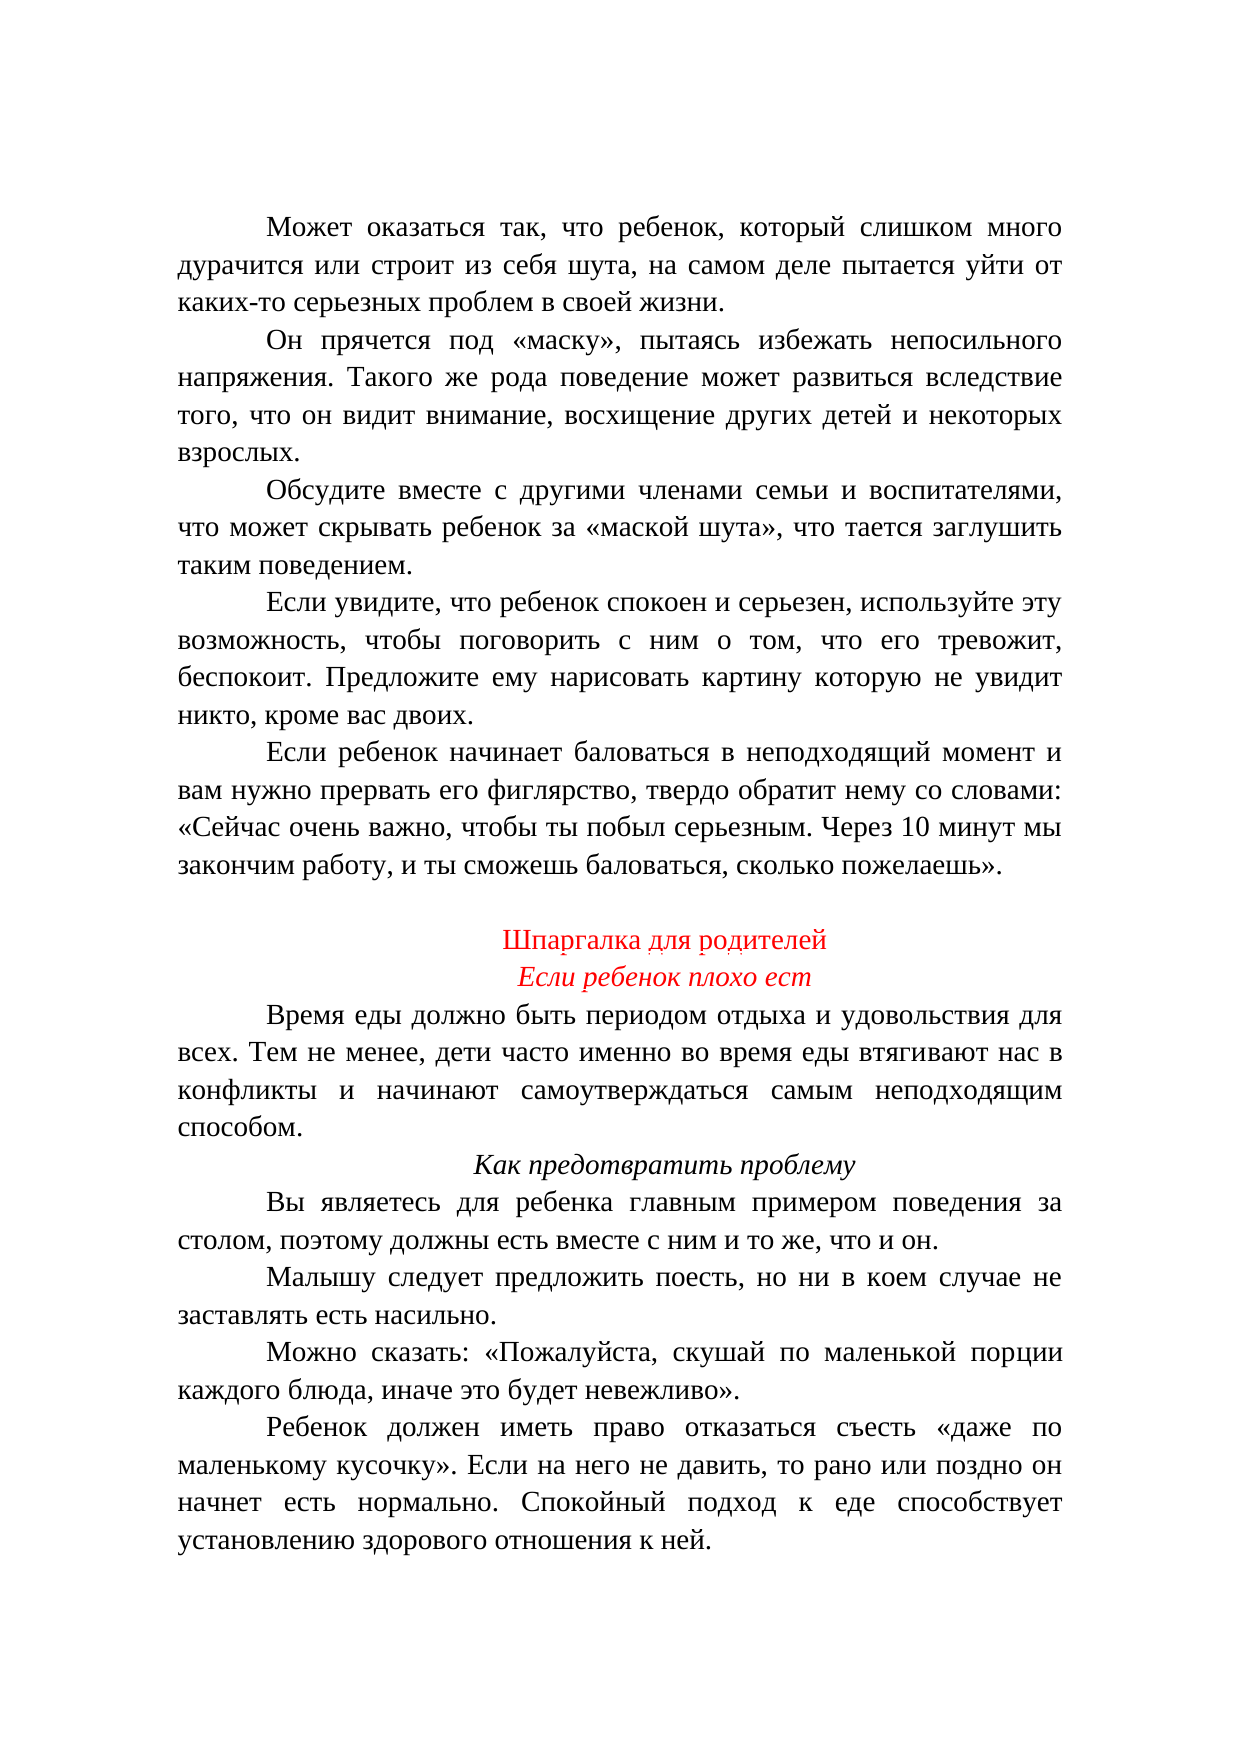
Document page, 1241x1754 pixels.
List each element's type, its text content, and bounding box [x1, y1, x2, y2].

text Вы являетесь для ребенка главным примером поведения за столом, поэтому должны есть вместе с ним и то же, что и он. [177, 1182, 1063, 1257]
text Он прячется под «маску», пытаясь избежать непосильного напряжения. Такого же рода поведение может развиться вследствие того, что он видит внимание, восхищение других детей и некоторых взрослых. [177, 319, 1063, 469]
text Можно сказать: «Пожалуйста, скушай по маленькой порции каждого блюда, иначе это будет невежливо». [177, 1332, 1063, 1407]
text Если увидите, что ребенок спокоен и серьезен, используйте эту возможность, чтобы поговорить с ним о том, что его тревожит, беспокоит. Предложите ему нарисовать картину которую не увидит никто, кроме вас двоих. [177, 582, 1063, 732]
text Обсудите вместе с другими членами семьи и воспитателями, что может скрывать ребенок за «маской шута», что тается заглушить таким поведением. [177, 469, 1063, 582]
text Может оказаться так, что ребенок, который слишком много дурачится или строит из себя шута, на самом деле пытается уйти от каких-то серьезных проблем в своей жизни. [177, 207, 1063, 319]
text Если ребенок плохо ест [177, 957, 1063, 994]
text Как предотвратить проблему [177, 1144, 1063, 1182]
text Если ребенок начинает баловаться в неподходящий момент и вам нужно прервать его фиглярство, твердо обратит нему со словами: «Сейчас очень важно, чтобы ты побыл серьезным. Через 10 минут мы закончим работу, и ты сможешь баловаться, сколько пожелаешь». [177, 732, 1063, 882]
text Время еды должно быть периодом отдыха и удовольствия для всех. Тем не менее, дети часто именно во время еды втягивают нас в конфликты и начинают самоутверждаться самым неподходящим способом. [177, 994, 1063, 1144]
text Ребенок должен иметь право отказаться съесть «даже по маленькому кусочку». Если на него не давить, то рано или поздно он начнет есть нормально. Спокойный подход к еде способствует установлению здорового отношения к ней. [177, 1407, 1063, 1557]
text Шпаргалка для родителей [177, 919, 1063, 957]
text Малышу следует предложить поесть, но ни в коем случае не заставлять есть насильно. [177, 1257, 1063, 1332]
